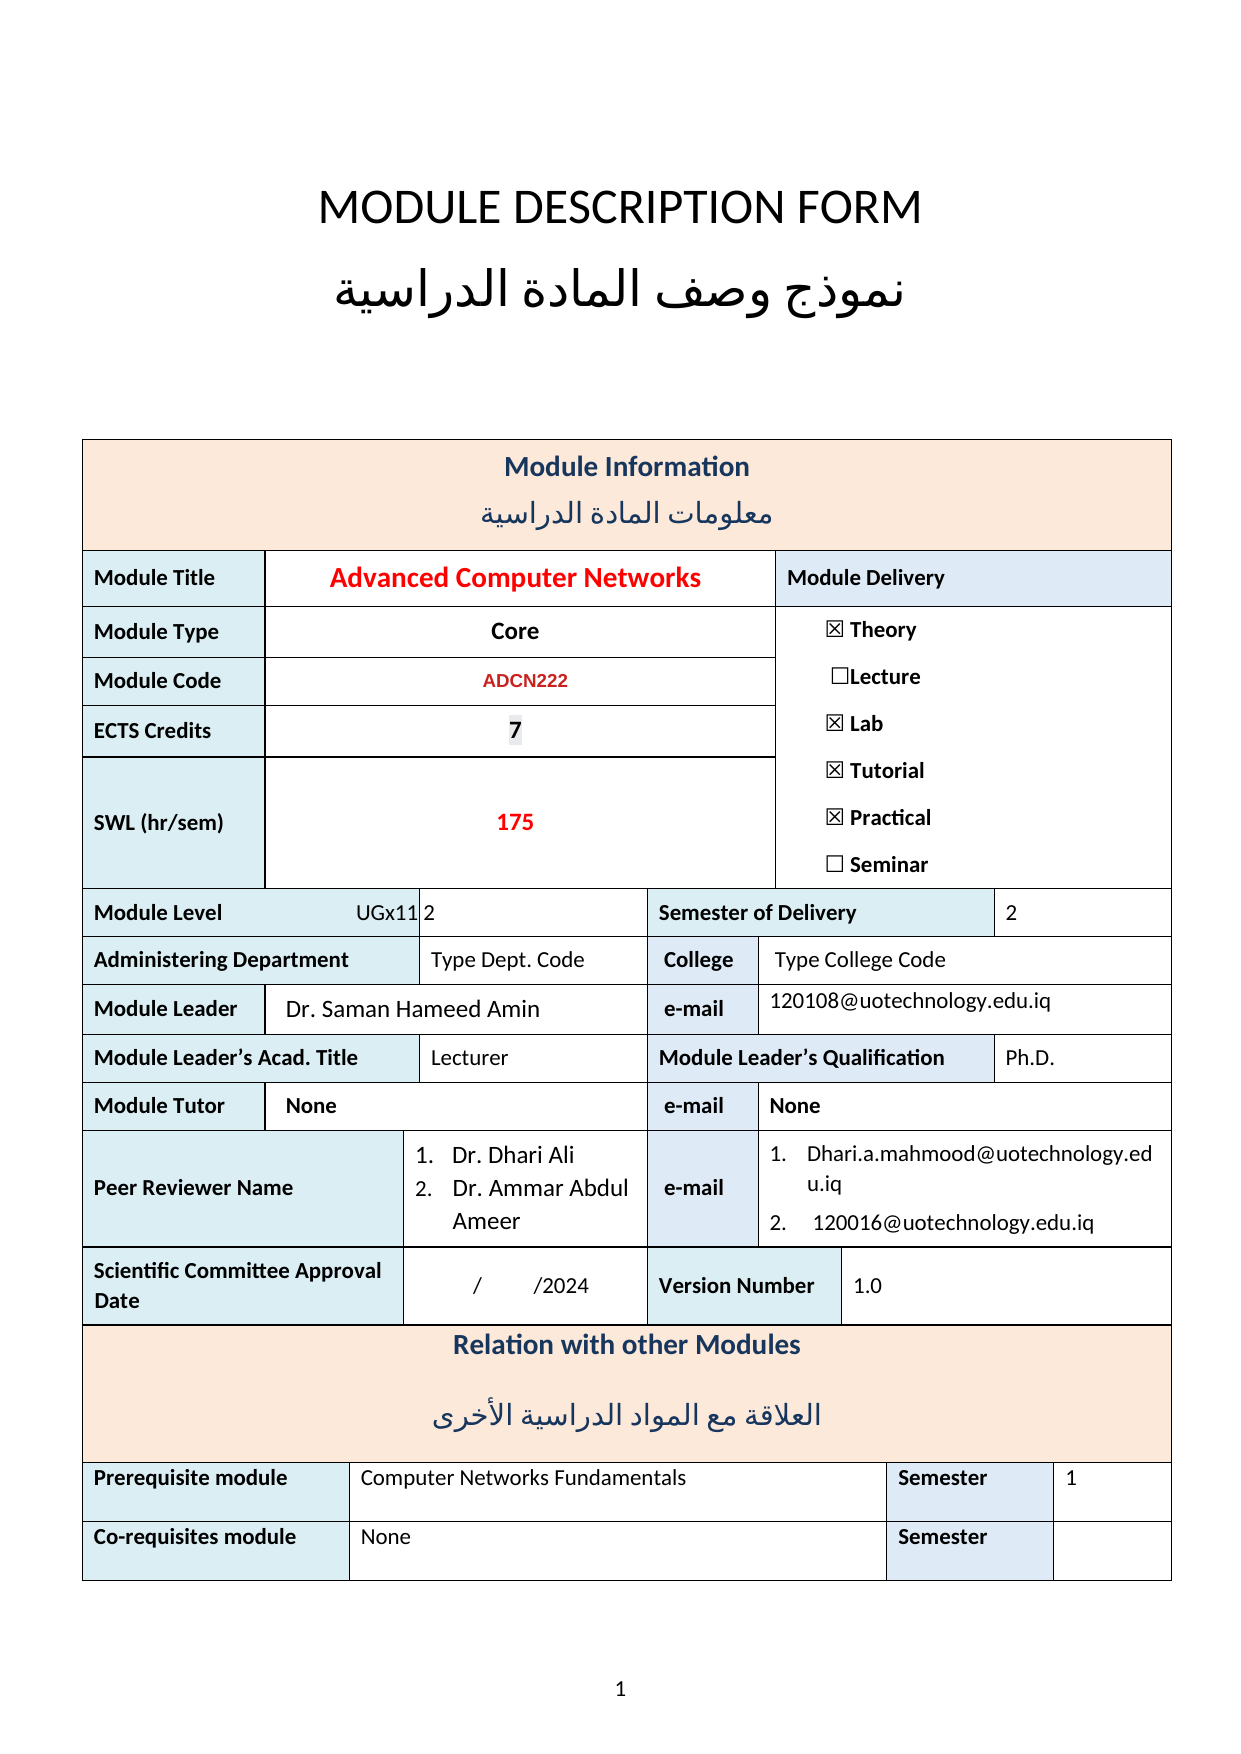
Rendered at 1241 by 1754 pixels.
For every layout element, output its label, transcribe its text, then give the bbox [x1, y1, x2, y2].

table_cell Core [266, 607, 775, 657]
table_cell ☒ Theory ☐Lecture ☒ Lab ☒ Tutorial ☒ Practical ☐ Seminar [776, 607, 1171, 888]
table_cell ADCN222 [266, 658, 775, 705]
table_cell Module Level [83, 889, 419, 936]
table_cell UGx11 2 [420, 889, 647, 936]
table_cell e-mail [648, 1131, 758, 1246]
table_cell Type Dept. Code [420, 937, 647, 984]
table_cell 2 [995, 889, 1171, 936]
table_cell Module Leader’s Qualification [648, 1035, 994, 1082]
table_cell 175 [266, 758, 775, 888]
table_cell 120108@uotechnology.edu.iq [759, 985, 1171, 1034]
table_cell Co-requisites module [83, 1522, 349, 1580]
table_cell Module Leader’s Acad. Title [83, 1035, 419, 1082]
table_cell Administering Department [83, 937, 419, 984]
table_cell Ph.D. [995, 1035, 1171, 1082]
table_cell Dhari.a.mahmood@uotechnology.edu.iq 2. 120016@uotechnology.edu.iq [759, 1131, 1171, 1246]
table_cell 1 [1054, 1463, 1171, 1521]
table_cell Module Leader [83, 985, 264, 1034]
table_cell Version Number [648, 1248, 841, 1324]
table_cell / /2024 [404, 1248, 647, 1324]
table_cell None [350, 1522, 886, 1580]
table_cell Module Type [83, 607, 264, 657]
table_cell e-mail [648, 1083, 758, 1130]
table_cell Semester [887, 1522, 1053, 1580]
table_cell Computer Networks Fundamentals [350, 1463, 886, 1521]
table_cell Semester of Delivery [648, 889, 994, 936]
table_cell Semester [887, 1463, 1053, 1521]
table_cell Prerequisite module [83, 1463, 349, 1521]
table_cell [1054, 1522, 1171, 1580]
table_header Relation with other Modules العلاقة مع المواد الدراسية الأخرى [83, 1326, 1171, 1462]
table_cell Dr. Saman Hameed Amin [266, 985, 647, 1034]
table_header Module Information معلومات المادة الدراسية [83, 440, 1171, 550]
table_cell Advanced Computer Networks [266, 551, 775, 606]
table_cell Dr. Dhari Ali Dr. Ammar Abdul Ameer [404, 1131, 647, 1246]
table_cell 7 [266, 706, 775, 756]
table_cell Module Title [83, 551, 264, 606]
table_cell Peer Reviewer Name [83, 1131, 403, 1246]
table_cell Module Tutor [83, 1083, 264, 1130]
table_cell None [266, 1083, 647, 1130]
table_cell None [759, 1083, 1171, 1130]
text MODULE DESCRIPTION FORM [150, 175, 1090, 236]
table_cell ECTS Credits [83, 706, 264, 756]
table_cell e-mail [648, 985, 758, 1034]
table_cell Scientific Committee Approval Date [83, 1248, 403, 1324]
table_cell Lecturer [420, 1035, 647, 1082]
table_cell SWL (hr/sem) [83, 758, 264, 888]
table_cell Type College Code [759, 937, 1171, 984]
table_cell Module Delivery [776, 551, 1171, 606]
table_cell 1.0 [842, 1248, 1171, 1324]
table_cell College [648, 937, 758, 984]
text نموذج وصف المادة الدراسية [150, 257, 1090, 318]
table_cell Module Code [83, 658, 264, 705]
